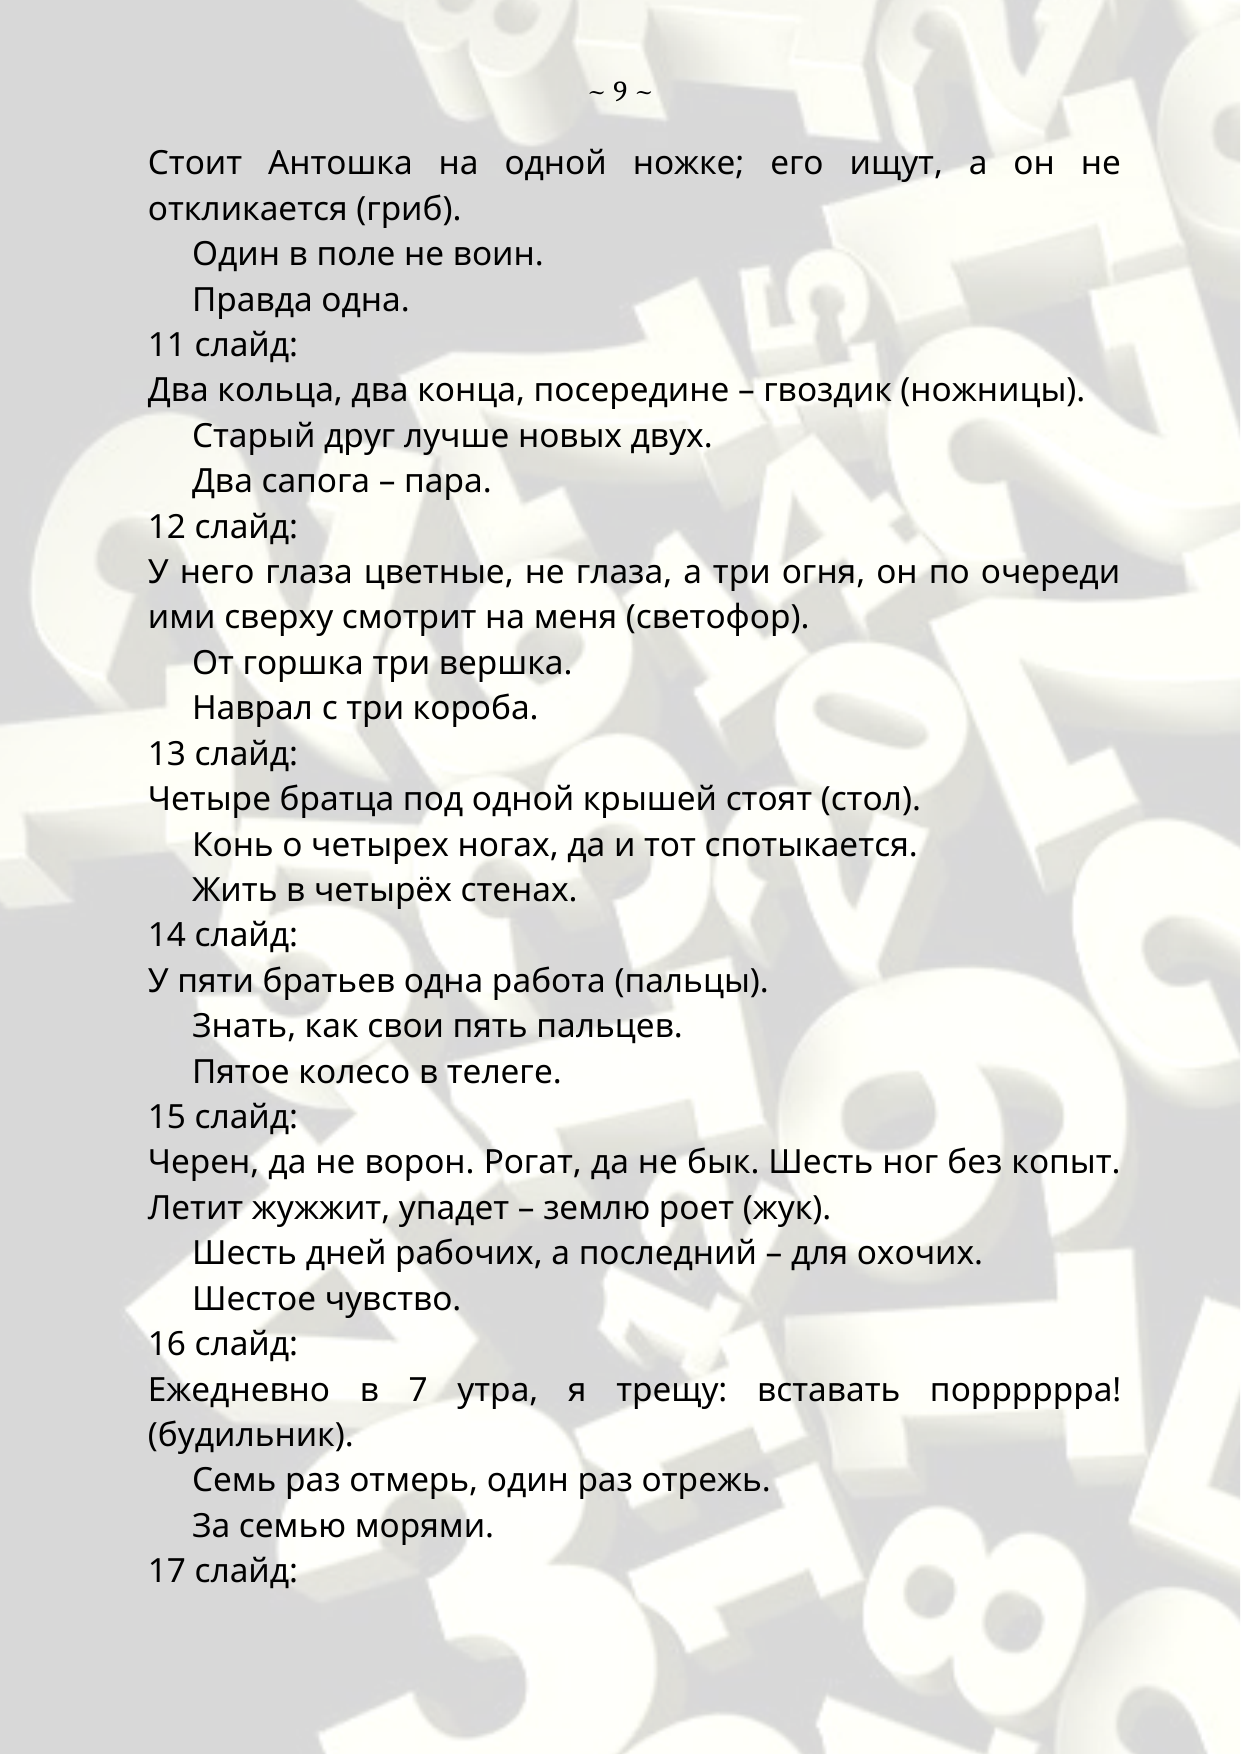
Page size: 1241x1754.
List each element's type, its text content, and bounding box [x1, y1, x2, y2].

text Стоит Антошка на одной ножке; его ищут, а он не откликается (гриб). [148, 139, 1122, 230]
text У пяти братьев одна работа (пальцы). [148, 957, 1122, 1002]
text Четыре братца под одной крышей стоят (стол). [148, 775, 1122, 820]
text Старый друг лучше новых двух. [148, 412, 1122, 457]
text За семью морями. [148, 1502, 1122, 1547]
text Жить в четырёх стенах. [148, 866, 1122, 911]
text Пятое колесо в телеге. [148, 1047, 1122, 1093]
text 14 слайд: [148, 911, 1122, 957]
text Два кольца, два конца, посередине – гвоздик (ножницы). [148, 366, 1122, 412]
text Шесть дней рабочих, а последний – для охочих. [148, 1229, 1122, 1274]
text 12 слайд: [148, 502, 1122, 548]
text Ежедневно в 7 утра, я трещу: вставать порррррра! (будильник). [148, 1365, 1122, 1456]
text 15 слайд: [148, 1093, 1122, 1138]
text 13 слайд: [148, 729, 1122, 775]
text Шестое чувство. [148, 1274, 1122, 1320]
text Наврал с три короба. [148, 684, 1122, 729]
text Черен, да не ворон. Рогат, да не бык. Шесть ног без копыт. Летит жужжит, упадет – землю роет (жук). [148, 1138, 1122, 1229]
text Знать, как свои пять пальцев. [148, 1002, 1122, 1047]
text Два сапога – пара. [148, 457, 1122, 502]
text У него глаза цветные, не глаза, а три огня, он по очереди ими сверху смотрит на меня (светофор). [148, 548, 1122, 639]
text 17 слайд: [148, 1547, 1122, 1592]
text Семь раз отмерь, один раз отрежь. [148, 1456, 1122, 1502]
text 16 слайд: [148, 1320, 1122, 1365]
text Один в поле не воин. [148, 230, 1122, 275]
text От горшка три вершка. [148, 639, 1122, 684]
text 11 слайд: [148, 321, 1122, 366]
text Правда одна. [148, 275, 1122, 321]
text Конь о четырех ногах, да и тот спотыкается. [148, 820, 1122, 866]
